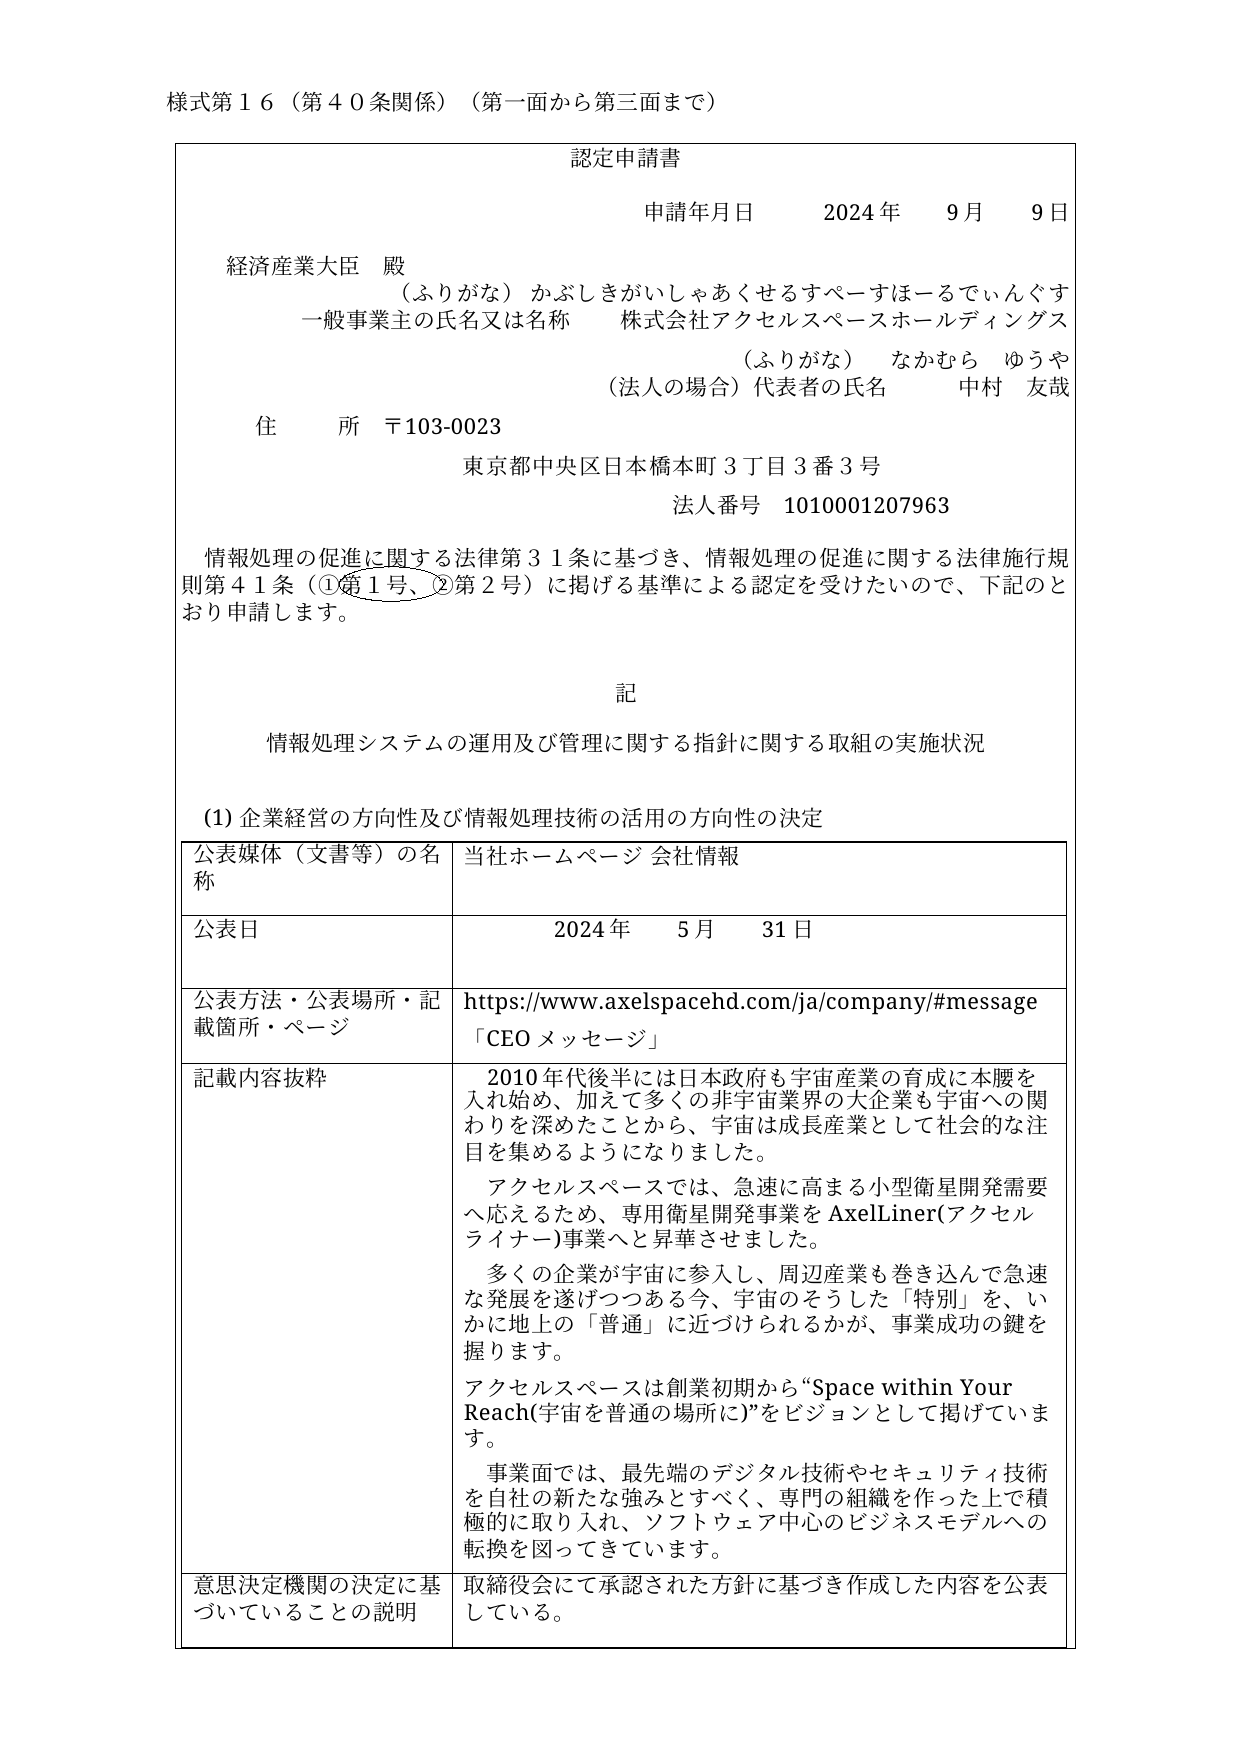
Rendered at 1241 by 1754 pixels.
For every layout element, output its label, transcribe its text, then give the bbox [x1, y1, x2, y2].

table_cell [176, 680, 1075, 1648]
text 様式第１６（第４０条関係）（第一面から第三面まで） [167, 89, 1070, 116]
table_header 認定申請書 申請年月日 2024年 9月 9日 経済産業大臣 殿 （ふりがな） かぶしきがいしゃあくせるすぺーすほーるでぃんぐす 一般事業主の氏名又は名称 株式会社アクセルスペースホールディングス （ふりがな） なかむら ゆうや （法人の場合）代表者の氏名 中村 友哉 住所 〒103-0023 東京都中央区日本橋本町３丁目３番３号 法人番号 1010001207963 情報処理の促進に関する法律第３１条に基づき、情報処理の促進に関する法律施行規則第４１条（①第１号、②第２号）に掲げる基準による認定を受けたいので、下記のとおり申請します。 [176, 144, 1075, 680]
